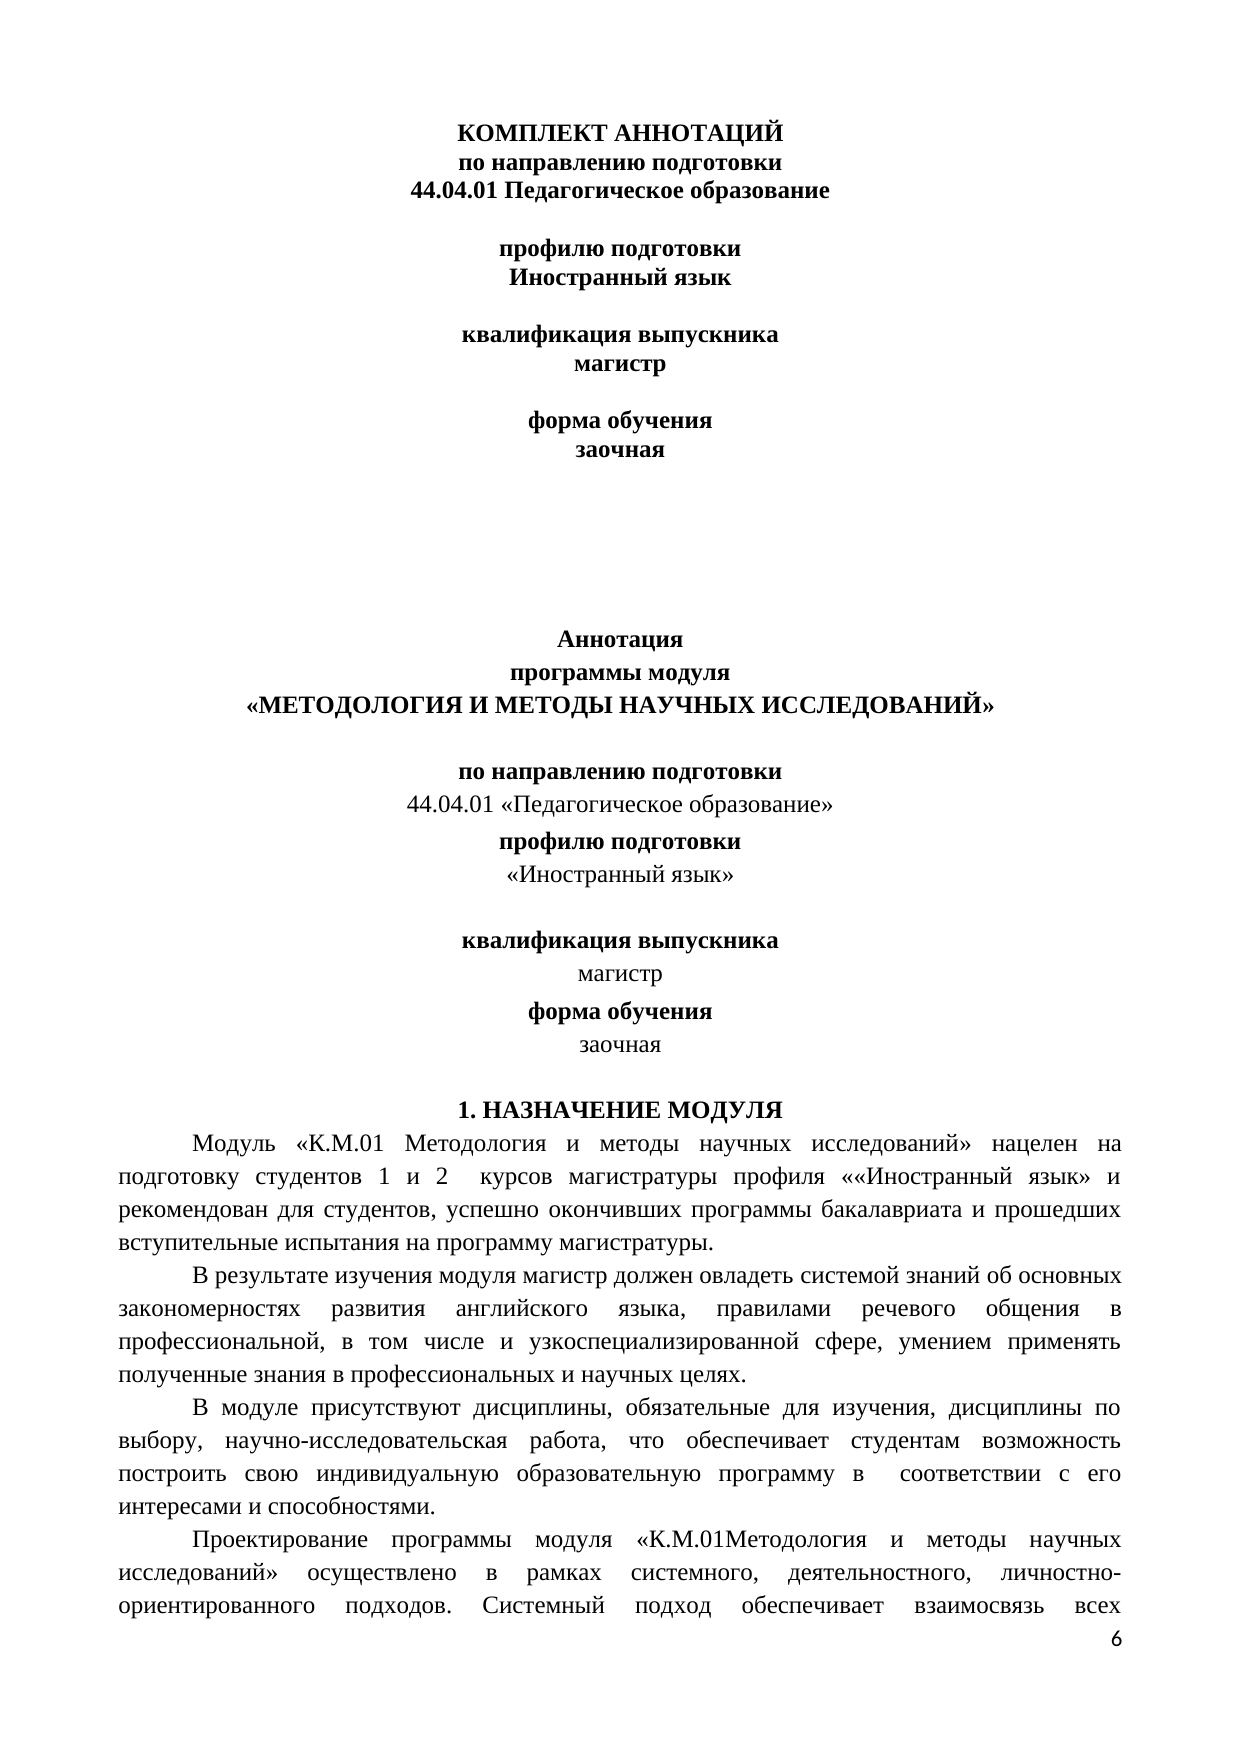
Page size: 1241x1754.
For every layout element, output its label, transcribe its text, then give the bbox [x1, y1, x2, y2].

text профилю подготовки [118, 233, 1122, 262]
text магистр [118, 348, 1122, 377]
text Иностранный язык [118, 262, 1122, 291]
text Аннотация [118, 624, 1122, 653]
text заочная [118, 1029, 1122, 1057]
text КОМПЛЕКТ АННОТАЦИЙ [118, 118, 1122, 147]
text программы модуля [118, 657, 1122, 686]
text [118, 1524, 1122, 1619]
text «МЕТОДОЛОГИЯ И МЕТОДЫ НАУЧНЫХ ИССЛЕДОВАНИЙ» [118, 690, 1122, 719]
text В результате изучения модуля магистр должен овладеть системой знаний об основных закономерностях развития английского языка, правилами речевого общения в профессиональной, в том числе и узкоспециализированной сфере, умением применять полученные знания в профессиональных и научных целях. [118, 1260, 1122, 1388]
text «Иностранный язык» [118, 859, 1122, 888]
text 1. назначение модуля [118, 1095, 1122, 1123]
text квалификация выпускника [118, 319, 1122, 348]
text форма обучения [118, 996, 1122, 1024]
text магистр [118, 958, 1122, 987]
text по направлению подготовки [118, 756, 1122, 785]
text Модуль «К.М.01 Методология и методы научных исследований» нацелен на подготовку студентов 1 и 2 курсов магистратуры профиля ««Иностранный язык» и рекомендован для студентов, успешно окончивших программы бакалавриата и прошедших вступительные испытания на программу магистратуры. [118, 1128, 1122, 1256]
text профилю подготовки [118, 826, 1122, 855]
text 44.04.01 Педагогическое образование [118, 176, 1122, 204]
text квалификация выпускника [118, 925, 1122, 954]
text по направлению подготовки [118, 147, 1122, 176]
text форма обучения [118, 406, 1122, 434]
text заочная [118, 434, 1122, 463]
text В модуле присутствуют дисциплины, обязательные для изучения, дисциплины по выбору, научно-исследовательская работа, что обеспечивает студентам возможность построить свою индивидуальную образовательную программу в соответствии с его интересами и способностями. [118, 1392, 1122, 1520]
text 44.04.01 «Педагогическое образование» [118, 789, 1122, 818]
